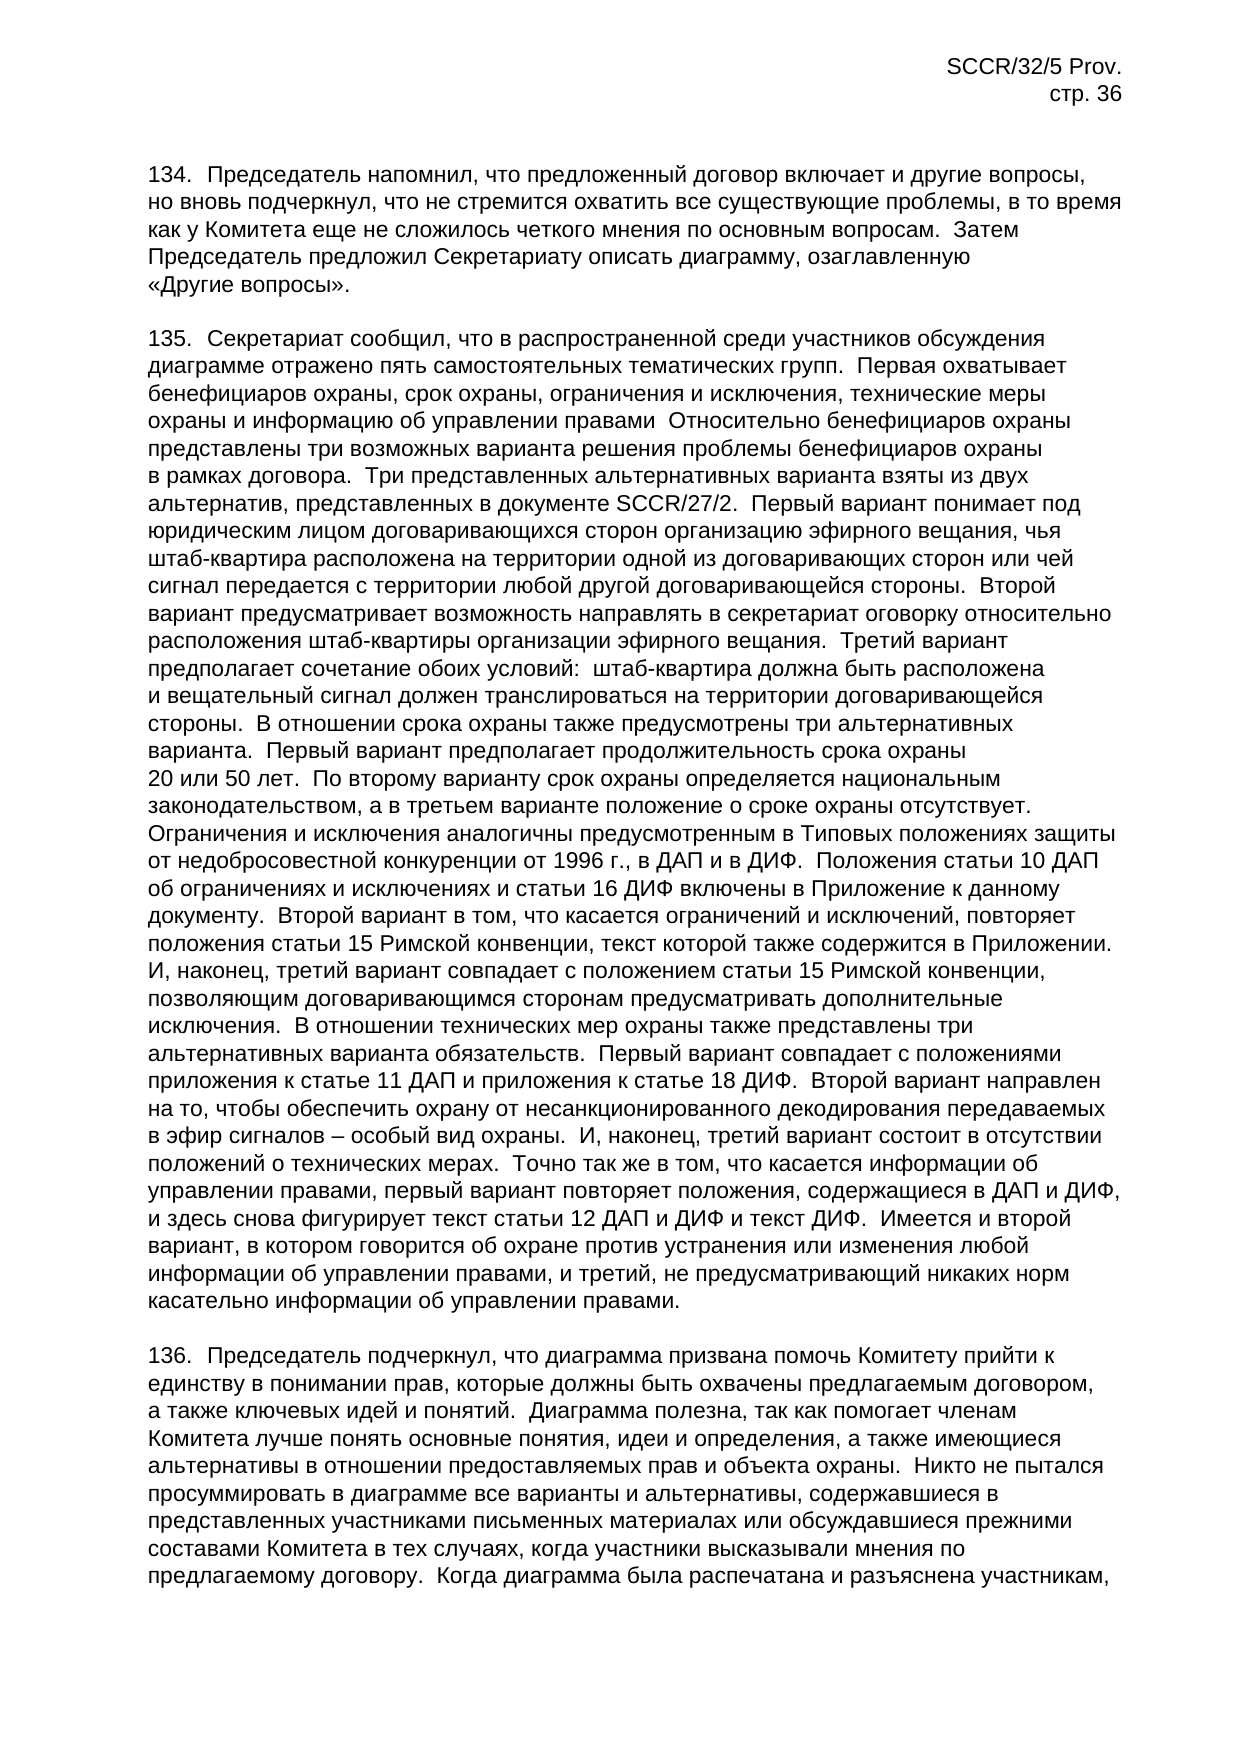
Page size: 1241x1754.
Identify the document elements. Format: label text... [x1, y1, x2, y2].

list Председатель напомнил, что предложенный договор включает и другие вопросы, но вновь подчеркнул, что не стремится охватить все существующие проблемы, в то время как у Комитета еще не сложилось четкого мнения по основным вопросам. Затем Председатель предложил Секретариату описать диаграмму, озаглавленную «Другие вопросы». [148, 160, 1122, 297]
list Секретариат сообщил, что в распространенной среди участников обсуждения диаграмме отражено пять самостоятельных тематических групп. Первая охватывает бенефициаров охраны, срок охраны, ограничения и исключения, технические меры охраны и информацию об управлении правами Относительно бенефициаров охраны представлены три возможных варианта решения проблемы бенефициаров охраны в рамках договора. Три представленных альтернативных варианта взяты из двух альтернатив, представленных в документе SCCR/27/2. Первый вариант понимает под юридическим лицом договаривающихся сторон организацию эфирного вещания, чья штаб-квартира расположена на территории одной из договаривающих сторон или чей сигнал передается с территории любой другой договаривающейся стороны. Второй вариант предусматривает возможность направлять в секретариат оговорку относительно расположения штаб-квартиры организации эфирного вещания. Третий вариант предполагает сочетание обоих условий: штаб-квартира должна быть расположена и вещательный сигнал должен транслироваться на территории договаривающейся стороны. В отношении срока охраны также предусмотрены три альтернативных варианта. Первый вариант предполагает продолжительность срока охраны 20 или 50 лет. По второму варианту срок охраны определяется национальным законодательством, а в третьем варианте положение о сроке охраны отсутствует. Ограничения и исключения аналогичны предусмотренным в Типовых положениях защиты от недобросовестной конкуренции от 1996 г., в ДАП и в ДИФ. Положения статьи 10 ДАП об ограничениях и исключениях и статьи 16 ДИФ включены в Приложение к данному документу. Второй вариант в том, что касается ограничений и исключений, повторяет положения статьи 15 Римской конвенции, текст которой также содержится в Приложении. И, наконец, третий вариант совпадает с положением статьи 15 Римской конвенции, позволяющим договаривающимся сторонам предусматривать дополнительные исключения. В отношении технических мер охраны также представлены три альтернативных варианта обязательств. Первый вариант совпадает с положениями приложения к статье 11 ДАП и приложения к статье 18 ДИФ. Второй вариант направлен на то, чтобы обеспечить охрану от несанкционированного декодирования передаваемых в эфир сигналов – особый вид охраны. И, наконец, третий вариант состоит в отсутствии положений о технических мерах. Точно так же в том, что касается информации об управлении правами, первый вариант повторяет положения, содержащиеся в ДАП и ДИФ, и здесь снова фигурирует текст статьи 12 ДАП и ДИФ и текст ДИФ. Имеется и второй вариант, в котором говорится об охране против устранения или изменения любой информации об управлении правами, и третий, не предусматривающий никаких норм касательно информации об управлении правами. [148, 323, 1122, 1313]
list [148, 1341, 1122, 1588]
